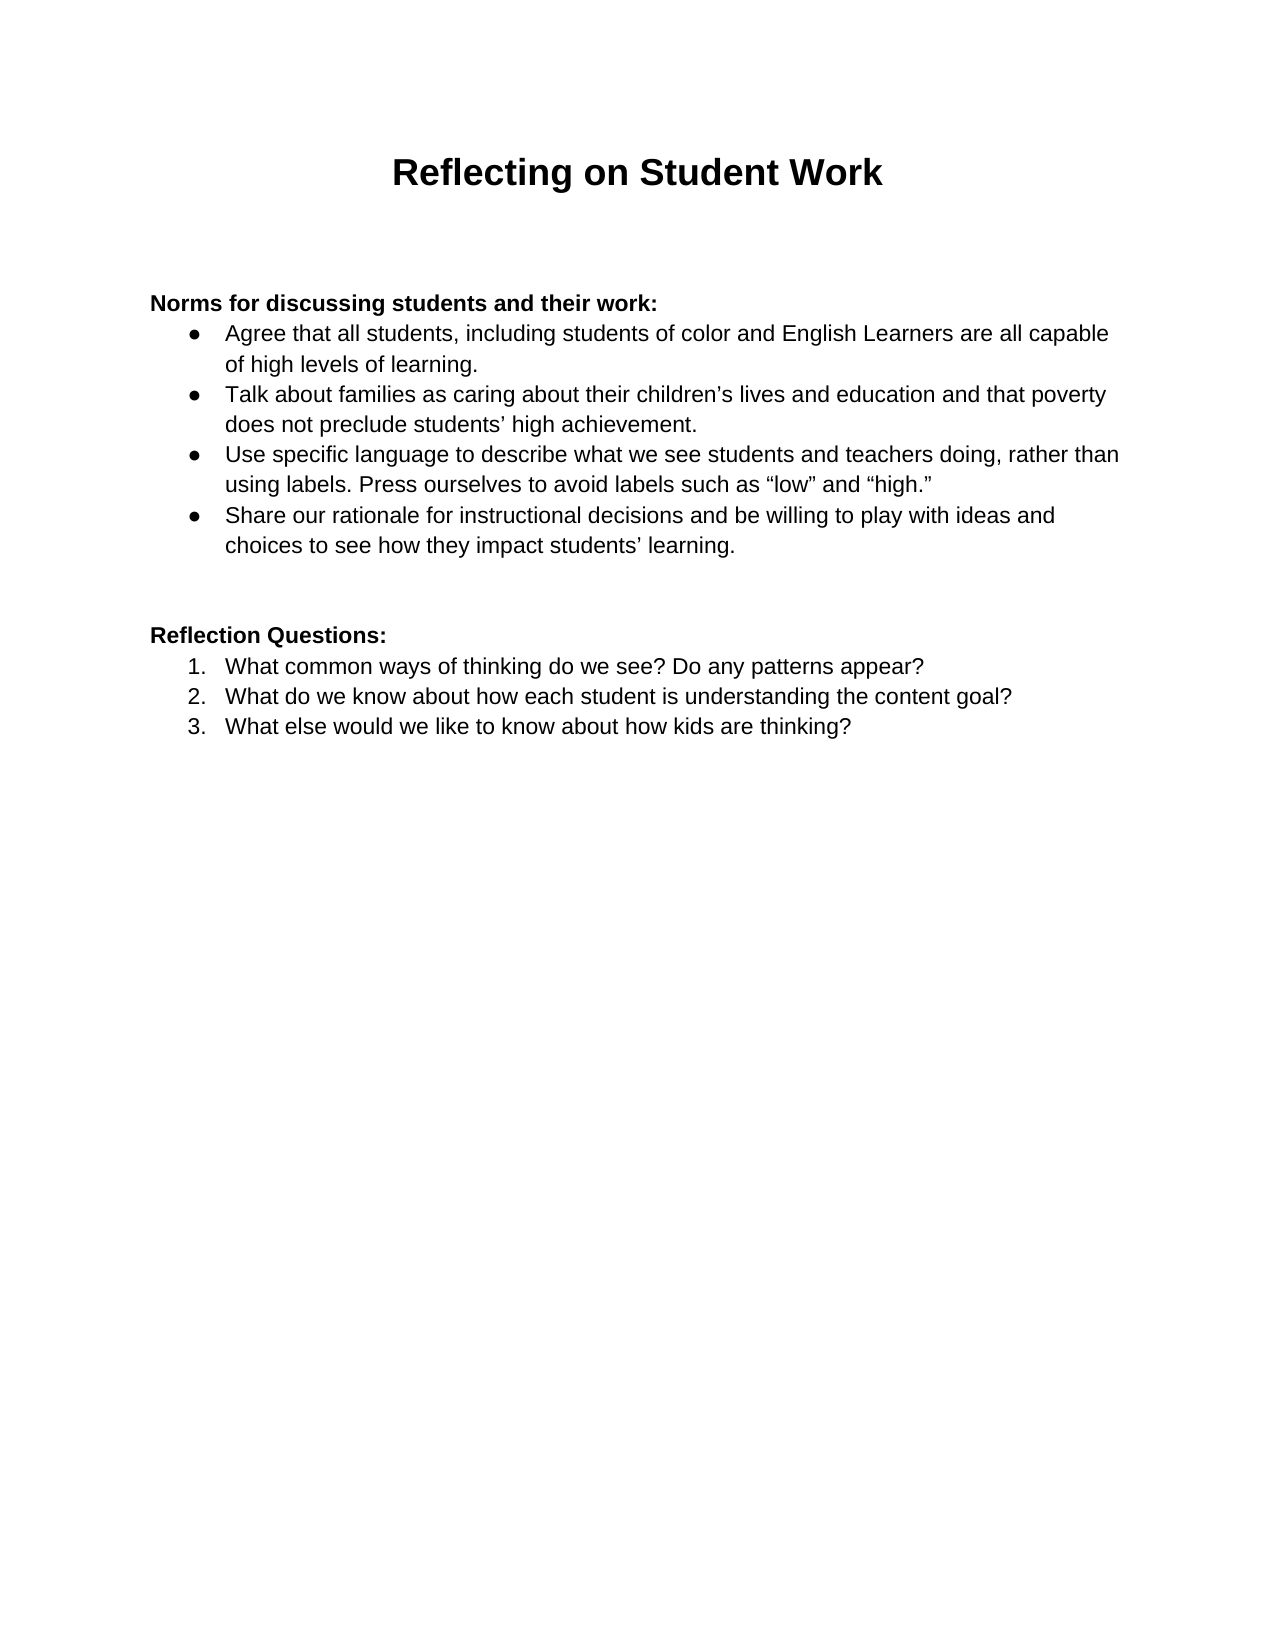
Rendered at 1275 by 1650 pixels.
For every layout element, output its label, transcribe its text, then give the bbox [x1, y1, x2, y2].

list What do we know about how each student is understanding the content goal? [187, 683, 1125, 709]
list Talk about families as caring about their children’s lives and education and that poverty does not preclude students’ high achievement. [187, 381, 1125, 437]
list Use specific language to describe what we see students and teachers doing, rather than using labels. Press ourselves to avoid labels such as “low” and “high.” [187, 441, 1125, 498]
text Norms for discussing students and their work: [150, 290, 1125, 317]
list Share our rationale for instructional decisions and be willing to play with ideas and choices to see how they impact students’ learning. [187, 502, 1125, 558]
list Agree that all students, including students of color and English Learners are all capable of high levels of learning. [187, 320, 1125, 377]
text Reflection Questions: [150, 622, 1125, 649]
text Reflecting on Student Work [150, 150, 1125, 193]
list What else would we like to know about how kids are thinking? [187, 713, 1125, 739]
list What common ways of thinking do we see? Do any patterns appear? [187, 653, 1125, 679]
